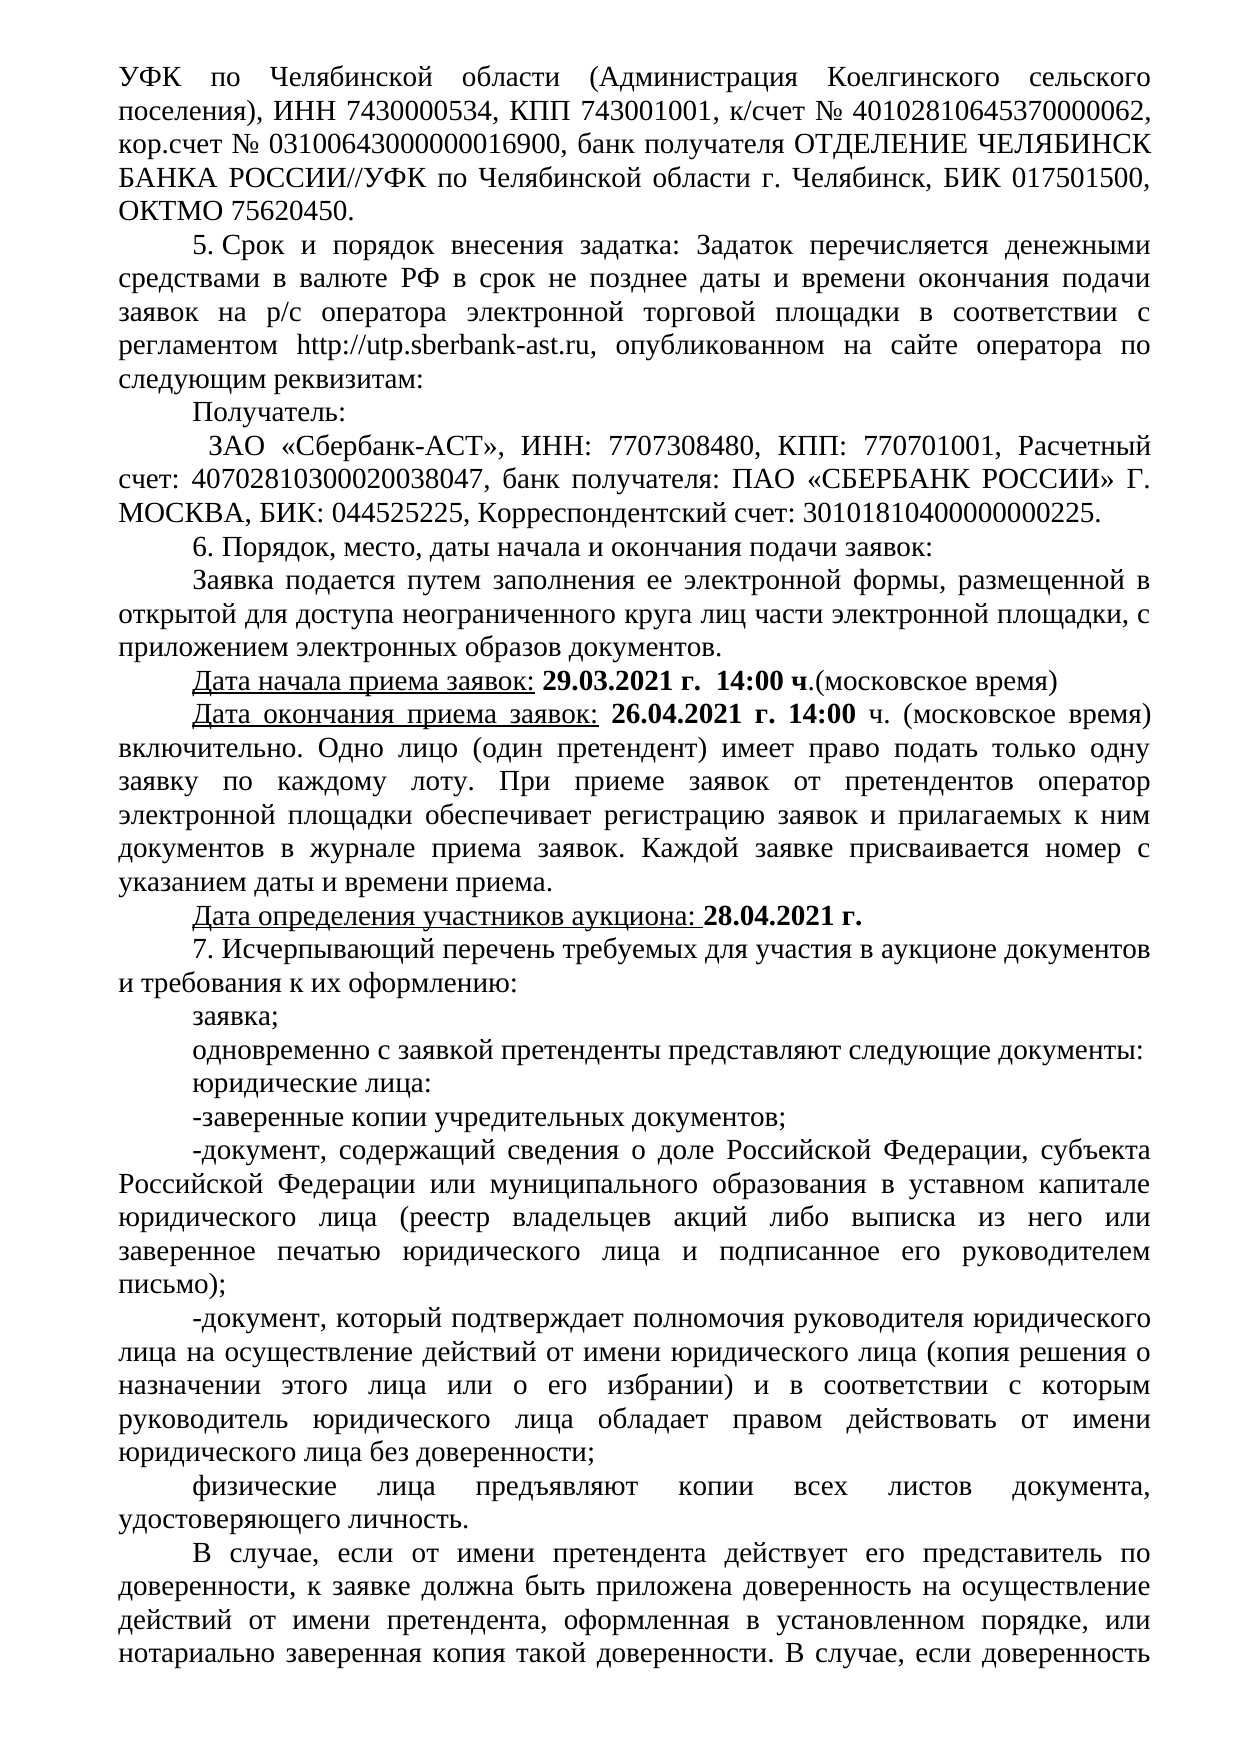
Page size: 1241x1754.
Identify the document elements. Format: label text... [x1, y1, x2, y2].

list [118, 59, 1152, 227]
list Порядок, место, даты начала и окончания подачи заявок: [192, 529, 1152, 562]
text Дата начала приема заявок: 29.03.2021 г. 14:00 ч.(московское время) [118, 663, 1152, 696]
text -документ, содержащий сведения о доле Российской Федерации, субъекта Российской Федерации или муниципального образования в уставном капитале юридического лица (реестр владельцев акций либо выписка из него или заверенное печатью юридического лица и подписанное его руководителем письмо); [118, 1132, 1152, 1300]
text заявка; [118, 998, 1152, 1032]
text Дата определения участников аукциона: 28.04.2021 г. [118, 898, 1152, 931]
text ЗАО «Сбербанк-АСТ», ИНН: 7707308480, КПП: 770701001, Расчетный счет: 40702810300020038047, банк получателя: ПАО «СБЕРБАНК РОССИИ» Г. МОСКВА, БИК: 044525225, Корреспондентский счет: 30101810400000000225. [118, 428, 1152, 529]
text Получатель: [118, 394, 1152, 428]
list Срок и порядок внесения задатка: Задаток перечисляется денежными средствами в валюте РФ в срок не позднее даты и времени окончания подачи заявок на р/с оператора электронной торговой площадки в соответствии с регламентом http://utp.sberbank-ast.ru, опубликованном на сайте оператора по следующим реквизитам: [118, 227, 1152, 394]
text одновременно с заявкой претенденты представляют следующие документы: [118, 1032, 1152, 1065]
text физические лица предъявляют копии всех листов документа, удостоверяющего личность. [118, 1468, 1152, 1535]
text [118, 1535, 1152, 1669]
text юридические лица: [118, 1065, 1152, 1099]
text -заверенные копии учредительных документов; [118, 1099, 1152, 1132]
text Заявка подается путем заполнения ее электронной формы, размещенной в открытой для доступа неограниченного круга лиц части электронной площадки, с приложением электронных образов документов. [118, 562, 1152, 663]
text Дата окончания приема заявок: 26.04.2021 г. 14:00 ч. (московское время) включительно. Одно лицо (один претендент) имеет право подать только одну заявку по каждому лоту. При приеме заявок от претендентов оператор электронной площадки обеспечивает регистрацию заявок и прилагаемых к ним документов в журнале приема заявок. Каждой заявке присваивается номер с указанием даты и времени приема. [118, 696, 1152, 898]
text 7. Исчерпывающий перечень требуемых для участия в аукционе документов и требования к их оформлению: [118, 931, 1152, 998]
text -документ, который подтверждает полномочия руководителя юридического лица на осуществление действий от имени юридического лица (копия решения о назначении этого лица или о его избрании) и в соответствии с которым руководитель юридического лица обладает правом действовать от имени юридического лица без доверенности; [118, 1300, 1152, 1468]
